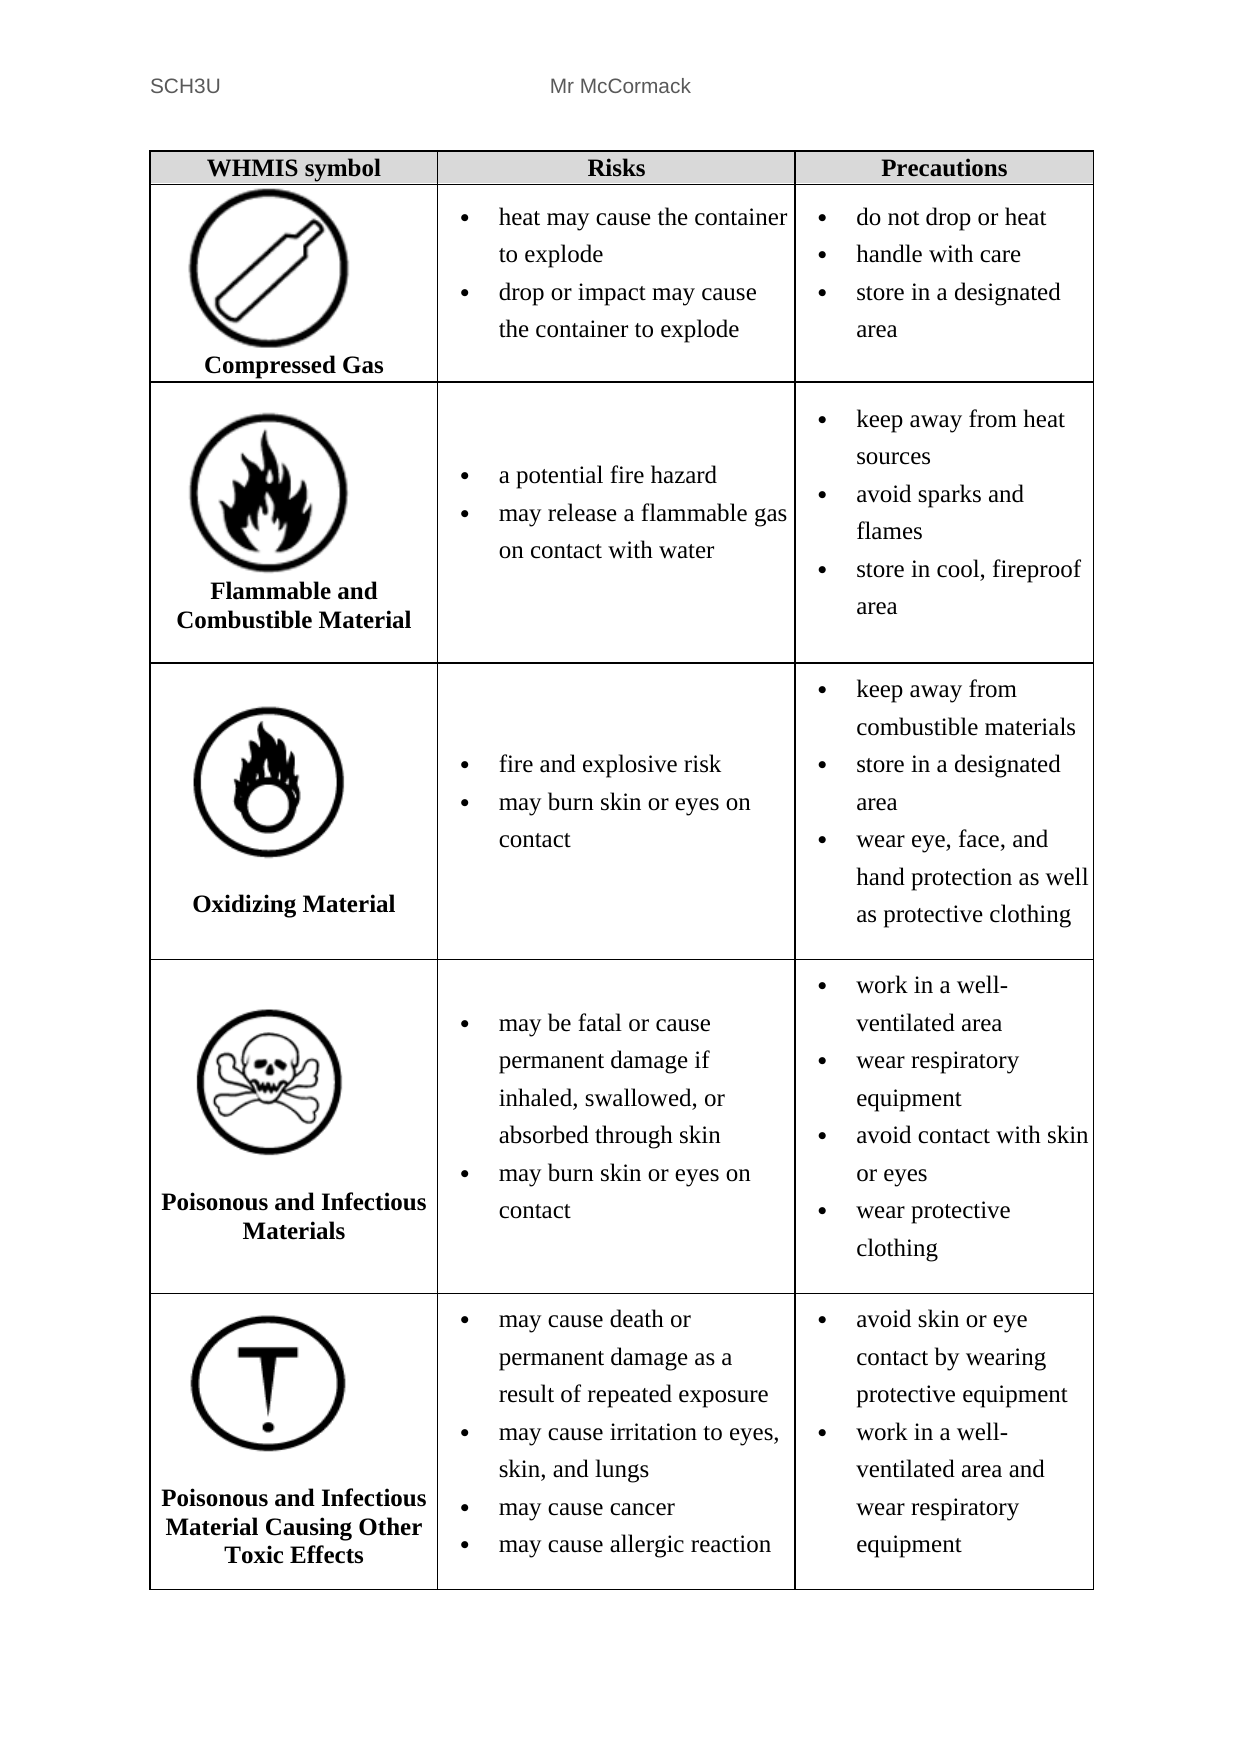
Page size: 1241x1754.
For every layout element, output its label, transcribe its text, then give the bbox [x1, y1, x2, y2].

table_cell may be fatal or cause permanent damage if inhaled, swallowed, or absorbed through skin may burn skin or eyes on contact [438, 960, 794, 1292]
picture [184, 410, 354, 577]
table_cell do not drop or heat handle with care store in a designated area [796, 185, 1093, 381]
table_cell Oxidizing Material [151, 664, 437, 958]
table_cell a potential fire hazard may release a flammable gas on contact with water [438, 383, 794, 662]
table_cell Compressed Gas [151, 185, 437, 381]
picture [184, 186, 354, 351]
picture [191, 704, 347, 860]
picture [193, 1007, 345, 1158]
table_cell Poisonous and Infectious Materials [151, 960, 437, 1292]
table_header Precautions [796, 152, 1093, 183]
table_cell heat may cause the container to explode drop or impact may cause the container to explode [438, 185, 794, 381]
table_cell fire and explosive risk may burn skin or eyes on contact [438, 664, 794, 958]
table_cell may cause death or permanent damage as a result of repeated exposure may cause irritation to eyes, skin, and lungs may cause cancer may cause allergic reaction [438, 1294, 794, 1589]
table_cell Flammable and Combustible Material [151, 383, 437, 662]
picture [188, 1313, 350, 1454]
table_cell Poisonous and Infectious Material Causing Other Toxic Effects [151, 1294, 437, 1589]
table_cell avoid skin or eye contact by wearing protective equipment work in a well-ventilated area and wear respiratory equipment [796, 1294, 1093, 1589]
table_cell keep away from combustible materials store in a designated area wear eye, face, and hand protection as well as protective clothing [796, 664, 1093, 958]
table_cell work in a well-ventilated area wear respiratory equipment avoid contact with skin or eyes wear protective clothing [796, 960, 1093, 1292]
table_header WHMIS symbol [151, 152, 437, 183]
table_header Risks [438, 152, 794, 183]
table_cell keep away from heat sources avoid sparks and flames store in cool, fireproof area [796, 383, 1093, 662]
